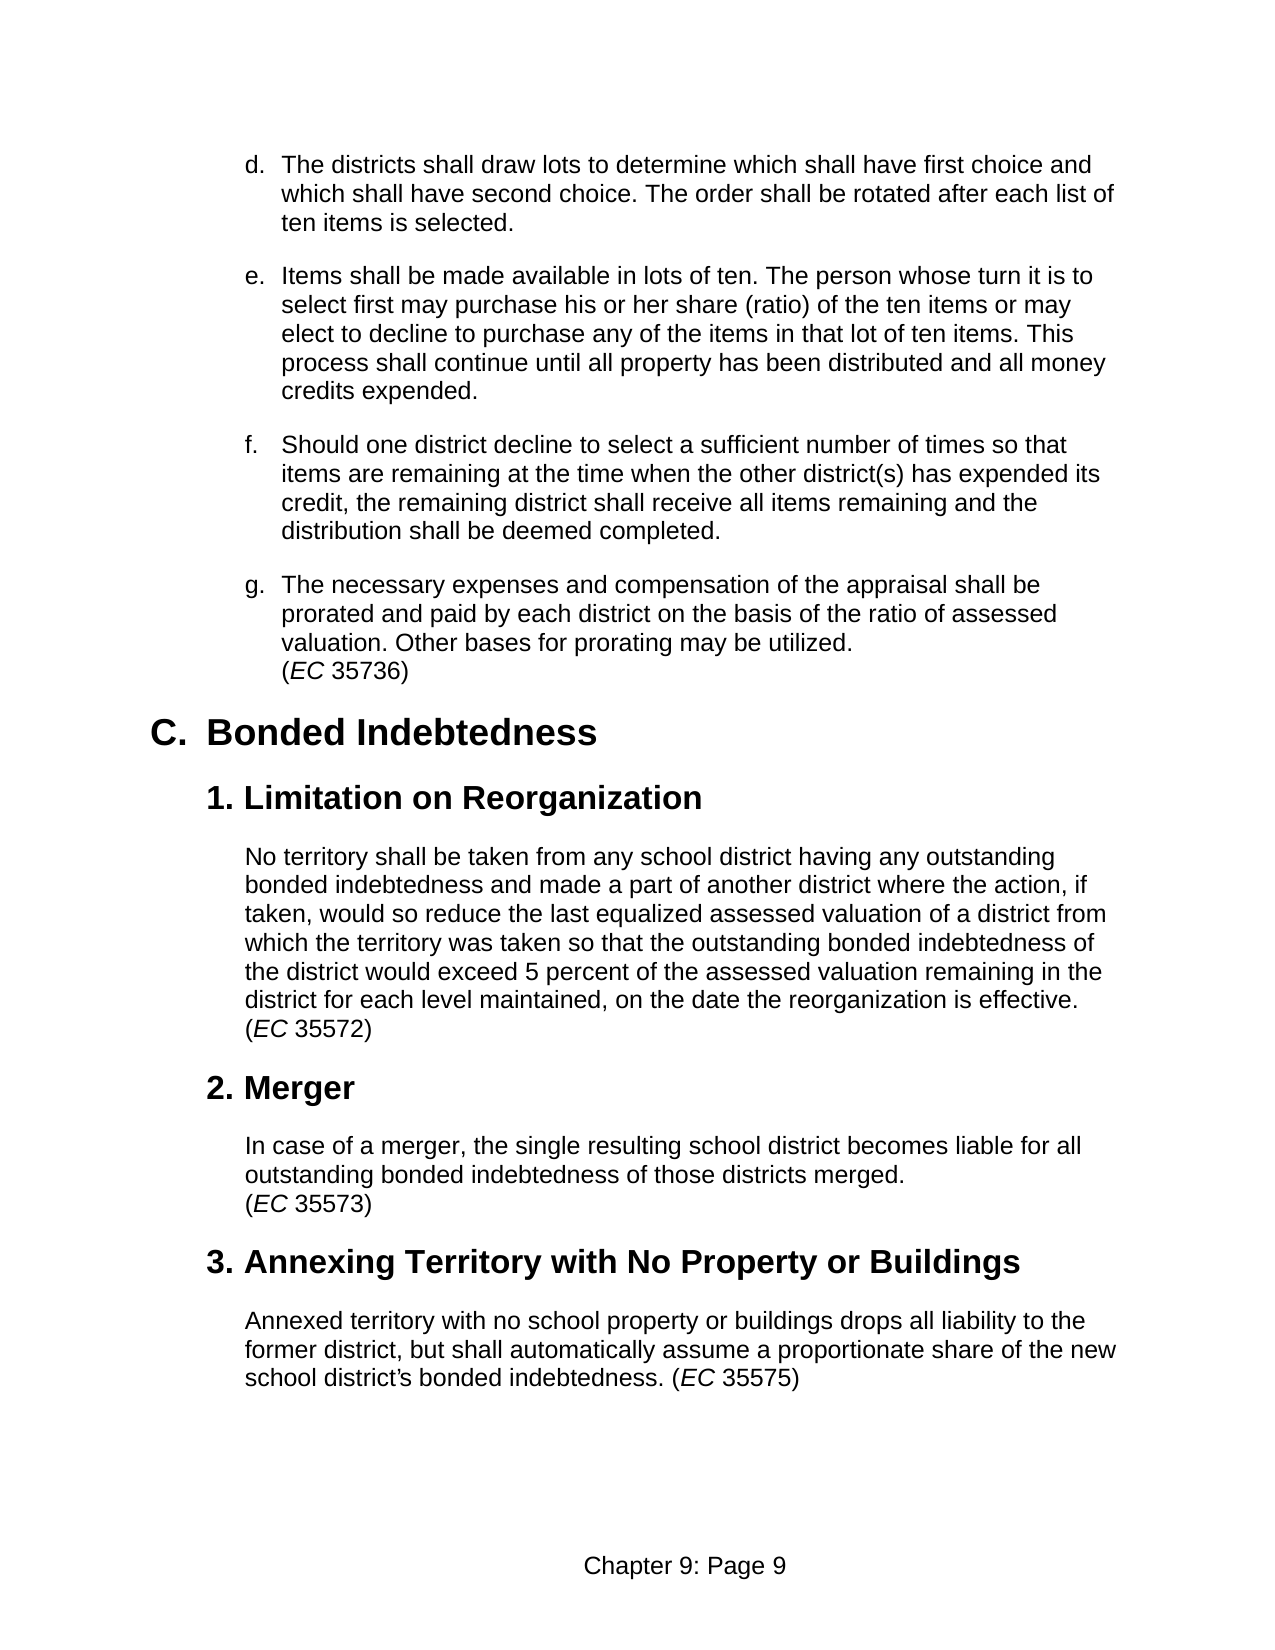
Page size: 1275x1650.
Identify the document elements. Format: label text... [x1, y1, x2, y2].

text Annexed territory with no school property or buildings drops all liability to the former district, but shall automatically assume a proportionate share of the new school district’s bonded indebtedness. (EC 35575) [244, 1306, 1125, 1392]
text e. Items shall be made available in lots of ten. The person whose turn it is to select first may purchase his or her share (ratio) of the ten items or may elect to decline to purchase any of the items in that lot of ten items. This process shall continue until all property has been distributed and all money credits expended. [244, 261, 1125, 405]
subtitle C. Bonded Indebtedness [150, 710, 1125, 753]
subtitle 3. Annexing Territory with No Property or Buildings [206, 1242, 1125, 1281]
text d. The districts shall draw lots to determine which shall have first choice and which shall have second choice. The order shall be rotated after each list of ten items is selected. [244, 150, 1125, 236]
text f. Should one district decline to select a sufficient number of times so that items are remaining at the time when the other district(s) has expended its credit, the remaining district shall receive all items remaining and the distribution shall be deemed completed. [244, 430, 1125, 545]
text No territory shall be taken from any school district having any outstanding bonded indebtedness and made a part of another district where the action, if taken, would so reduce the last equalized assessed valuation of a district from which the territory was taken so that the outstanding bonded indebtedness of the district would exceed 5 percent of the assessed valuation remaining in the district for each level maintained, on the date the reorganization is effective. (EC 35572) [244, 842, 1125, 1043]
text g. The necessary expenses and compensation of the appraisal shall be prorated and paid by each district on the basis of the ratio of assessed valuation. Other bases for prorating may be utilized. (EC 35736) [244, 570, 1125, 685]
text In case of a merger, the single resulting school district becomes liable for all outstanding bonded indebtedness of those districts merged. (EC 35573) [244, 1131, 1125, 1217]
subtitle 2. Merger [206, 1068, 1125, 1106]
subtitle 1. Limitation on Reorganization [206, 778, 1125, 817]
